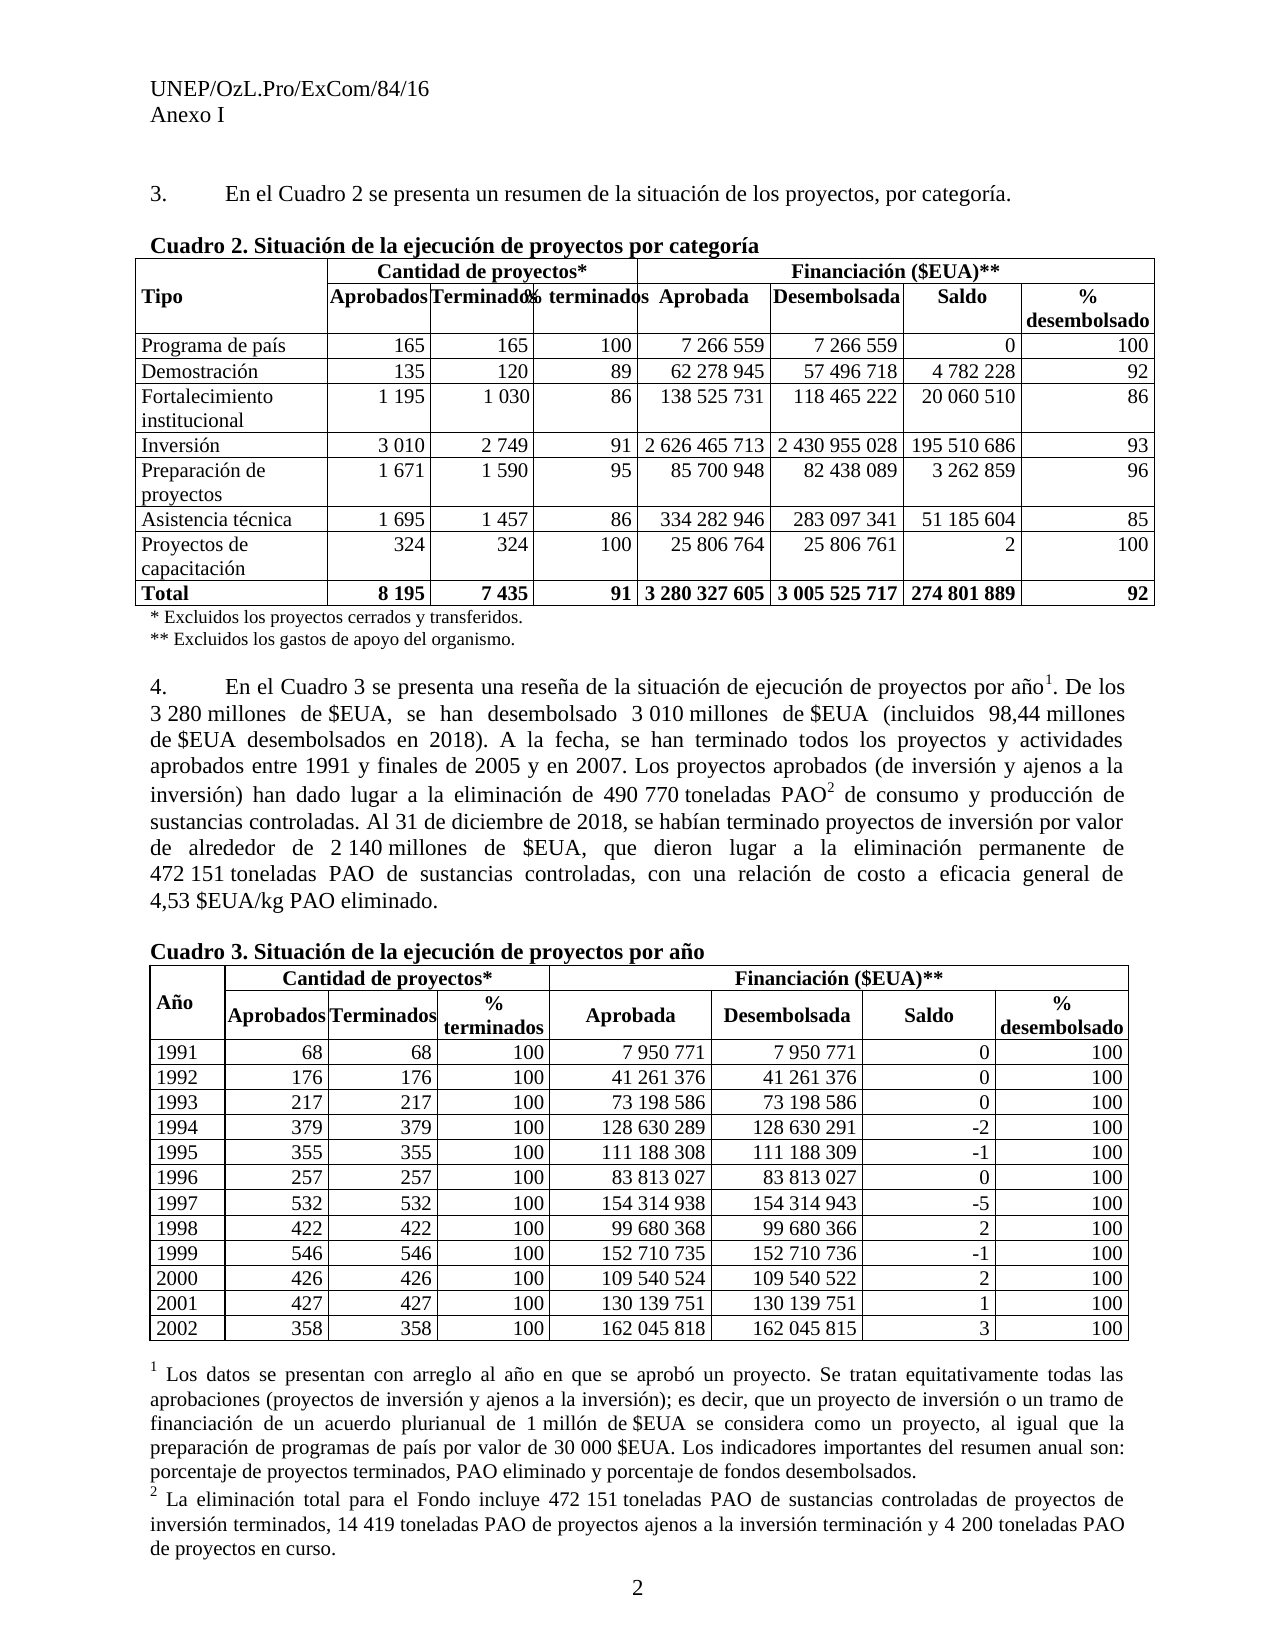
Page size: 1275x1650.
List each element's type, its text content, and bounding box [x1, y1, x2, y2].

table_cell 3 280 327 605 [638, 581, 770, 605]
table_cell 100 [996, 1165, 1128, 1189]
table_cell 100 [534, 334, 637, 357]
table_cell 2 749 [431, 433, 533, 457]
table_cell 100 [996, 1040, 1128, 1064]
text Cuadro 3. Situación de la ejecución de proyectos por año [150, 938, 1125, 964]
table_cell 1 695 [328, 507, 430, 531]
table_cell 100 [1022, 334, 1154, 357]
table_cell 324 [431, 532, 533, 580]
table_cell 100 [996, 1065, 1128, 1089]
table_header Cantidad de proyectos* [226, 966, 549, 989]
table_cell 217 [329, 1090, 437, 1114]
table_cell 85 [1022, 507, 1154, 531]
table_cell 379 [226, 1115, 328, 1139]
table_cell 1 030 [431, 384, 533, 432]
table_cell 358 [226, 1316, 328, 1340]
table_cell 130 139 751 [712, 1291, 862, 1315]
table_cell 3 [863, 1316, 995, 1340]
table_cell Proyectos de capacitación [136, 532, 327, 580]
table_cell 195 510 686 [904, 433, 1021, 457]
table_cell 100 [438, 1140, 549, 1164]
table_cell 3 010 [328, 433, 430, 457]
table_cell Aprobada [550, 991, 711, 1039]
table_cell 100 [996, 1140, 1128, 1164]
table_cell 100 [438, 1190, 549, 1214]
table_cell 7 950 771 [712, 1040, 862, 1064]
table_cell 162 045 818 [550, 1316, 711, 1340]
table_cell 1 [863, 1291, 995, 1315]
table_cell 3 005 525 717 [771, 581, 903, 605]
table_cell 1 590 [431, 458, 533, 506]
table_cell 128 630 291 [712, 1115, 862, 1139]
table_cell 100 [438, 1241, 549, 1265]
table_cell 546 [226, 1241, 328, 1265]
table_cell 62 278 945 [638, 359, 770, 383]
table_cell 111 188 309 [712, 1140, 862, 1164]
table_cell 334 282 946 [638, 507, 770, 531]
subtitle En el Cuadro 3 se presenta una reseña de la situación de ejecución de proyectos por año. De los 3 280 millones de $EUA, se han desembolsado 3 010 millones de $EUA (incluidos 98,44 millones de $EUA desembolsados en 2018). A la fecha, se han terminado todos los proyectos y actividades aprobados entre 1991 y finales de 2005 y en 2007. Los proyectos aprobados (de inversión y ajenos a la inversión) han dado lugar a la eliminación de 490 770 toneladas PAO de consumo y producción de sustancias controladas. Al 31 de diciembre de 2018, se habían terminado proyectos de inversión por valor de alrededor de 2 140 millones de $EUA, que dieron lugar a la eliminación permanente de 472 151 toneladas PAO de sustancias controladas, con una relación de costo a eficacia general de 4,53 $EUA/kg PAO eliminado. [150, 671, 1125, 913]
table_cell 109 540 522 [712, 1266, 862, 1290]
table_cell 0 [904, 334, 1021, 357]
table_cell 100 [438, 1216, 549, 1239]
table_cell 82 438 089 [771, 458, 903, 506]
table_cell 25 806 764 [638, 532, 770, 580]
table_cell 4 782 228 [904, 359, 1021, 383]
table_cell 7 435 [431, 581, 533, 605]
table_cell 152 710 736 [712, 1241, 862, 1265]
table_cell 546 [329, 1241, 437, 1265]
table_cell 100 [438, 1090, 549, 1114]
subtitle En el Cuadro 2 se presenta un resumen de la situación de los proyectos, por categoría. [150, 180, 1125, 207]
table_cell 7 950 771 [550, 1040, 711, 1064]
table_cell 0 [863, 1040, 995, 1064]
table_cell 217 [226, 1090, 328, 1114]
table_cell 86 [1022, 384, 1154, 432]
table_cell 2002 [151, 1316, 224, 1340]
table_cell 165 [431, 334, 533, 357]
table_cell 100 [438, 1040, 549, 1064]
table_cell 100 [996, 1291, 1128, 1315]
table_cell 2000 [151, 1266, 224, 1290]
table_cell 109 540 524 [550, 1266, 711, 1290]
table_cell 68 [329, 1040, 437, 1064]
table_cell -1 [863, 1241, 995, 1265]
table_cell Saldo [863, 991, 995, 1039]
table_cell 274 801 889 [904, 581, 1021, 605]
table_cell Demostración [136, 359, 327, 383]
table_cell % desembolsado [996, 991, 1128, 1039]
table_cell -5 [863, 1190, 995, 1214]
table_cell 152 710 735 [550, 1241, 711, 1265]
table_cell 100 [438, 1266, 549, 1290]
table_cell 176 [329, 1065, 437, 1089]
table_cell 100 [996, 1190, 1128, 1214]
table_cell -2 [863, 1115, 995, 1139]
table_cell 154 314 938 [550, 1190, 711, 1214]
table_cell 1993 [151, 1090, 224, 1114]
table_cell 427 [226, 1291, 328, 1315]
table_cell 0 [863, 1065, 995, 1089]
table_cell Terminados [329, 991, 437, 1039]
table_cell 2 626 465 713 [638, 433, 770, 457]
table_cell Programa de país [136, 334, 327, 357]
table_cell 1996 [151, 1165, 224, 1189]
table_cell 100 [996, 1241, 1128, 1265]
table_cell 532 [329, 1190, 437, 1214]
table_cell 92 [1022, 581, 1154, 605]
table_cell Preparación de proyectos [136, 458, 327, 506]
table_cell 100 [996, 1115, 1128, 1139]
table_cell 92 [1022, 359, 1154, 383]
table_cell 41 261 376 [550, 1065, 711, 1089]
table_cell 93 [1022, 433, 1154, 457]
table_cell 120 [431, 359, 533, 383]
table_cell 100 [438, 1316, 549, 1340]
table_cell 2 [863, 1216, 995, 1239]
table_cell 91 [534, 433, 637, 457]
table_cell 7 266 559 [771, 334, 903, 357]
table_cell 83 813 027 [550, 1165, 711, 1189]
table_cell 91 [534, 581, 637, 605]
table_cell 138 525 731 [638, 384, 770, 432]
table_cell 257 [329, 1165, 437, 1189]
table_cell 118 465 222 [771, 384, 903, 432]
table_cell 7 266 559 [638, 334, 770, 357]
table_cell 1992 [151, 1065, 224, 1089]
table_cell % desembolsado [1022, 284, 1154, 332]
table_cell 130 139 751 [550, 1291, 711, 1315]
table_cell 3 262 859 [904, 458, 1021, 506]
table_cell 100 [996, 1090, 1128, 1114]
table_cell 95 [534, 458, 637, 506]
table_cell 176 [226, 1065, 328, 1089]
table_cell 426 [226, 1266, 328, 1290]
table_cell 99 680 368 [550, 1216, 711, 1239]
table_cell 426 [329, 1266, 437, 1290]
text Cuadro 2. Situación de la ejecución de proyectos por categoría [150, 232, 1125, 258]
table_cell Aprobados [328, 284, 430, 332]
table_header Financiación ($EUA)** [550, 966, 1128, 989]
table_cell 154 314 943 [712, 1190, 862, 1214]
table_cell Asistencia técnica [136, 507, 327, 531]
table_cell 111 188 308 [550, 1140, 711, 1164]
table_cell Aprobados [226, 991, 328, 1039]
table_cell 1994 [151, 1115, 224, 1139]
table_cell % terminados [438, 991, 549, 1039]
table_cell 1991 [151, 1040, 224, 1064]
table_header Tipo [136, 259, 327, 332]
table_cell 96 [1022, 458, 1154, 506]
table_cell 257 [226, 1165, 328, 1189]
table_cell 532 [226, 1190, 328, 1214]
table_cell 100 [438, 1291, 549, 1315]
table_cell Inversión [136, 433, 327, 457]
table_cell 73 198 586 [550, 1090, 711, 1114]
table_cell Total [136, 581, 327, 605]
table_header Año [151, 966, 224, 1039]
table_cell 20 060 510 [904, 384, 1021, 432]
table_cell 1 195 [328, 384, 430, 432]
table_cell 422 [226, 1216, 328, 1239]
table_cell 427 [329, 1291, 437, 1315]
table_cell -1 [863, 1140, 995, 1164]
table_cell 100 [996, 1316, 1128, 1340]
table_cell Desembolsada [771, 284, 903, 332]
table_cell 57 496 718 [771, 359, 903, 383]
table_cell 2 [863, 1266, 995, 1290]
table_cell 100 [534, 532, 637, 580]
table_cell % terminados [534, 284, 637, 332]
table_cell Terminados [431, 284, 533, 332]
table_cell Desembolsada [712, 991, 862, 1039]
table_cell 358 [329, 1316, 437, 1340]
table_header Cantidad de proyectos* [328, 259, 637, 283]
table_cell 1 671 [328, 458, 430, 506]
table_cell 51 185 604 [904, 507, 1021, 531]
table_cell 99 680 366 [712, 1216, 862, 1239]
table_cell 355 [329, 1140, 437, 1164]
table_cell 379 [329, 1115, 437, 1139]
text ** Excluidos los gastos de apoyo del organismo. [150, 628, 1125, 649]
table_cell 100 [1022, 532, 1154, 580]
table_cell 422 [329, 1216, 437, 1239]
table_cell 0 [863, 1090, 995, 1114]
table_cell 86 [534, 384, 637, 432]
table_cell 1 457 [431, 507, 533, 531]
table_cell 73 198 586 [712, 1090, 862, 1114]
table_header Financiación ($EUA)** [638, 259, 1154, 283]
table_cell 86 [534, 507, 637, 531]
table_cell 324 [328, 532, 430, 580]
table_cell 41 261 376 [712, 1065, 862, 1089]
table_cell 162 045 815 [712, 1316, 862, 1340]
table_cell 128 630 289 [550, 1115, 711, 1139]
table_cell 89 [534, 359, 637, 383]
table_cell 100 [996, 1216, 1128, 1239]
table_cell 2 [904, 532, 1021, 580]
table_cell 8 195 [328, 581, 430, 605]
text * Excluidos los proyectos cerrados y transferidos. [150, 606, 1125, 628]
table_cell 1995 [151, 1140, 224, 1164]
table_cell Saldo [904, 284, 1021, 332]
table_cell 100 [438, 1165, 549, 1189]
table_cell 135 [328, 359, 430, 383]
table_cell 83 813 027 [712, 1165, 862, 1189]
table_cell 100 [438, 1115, 549, 1139]
table_cell Fortalecimiento institucional [136, 384, 327, 432]
table_cell 1999 [151, 1241, 224, 1265]
table_cell 355 [226, 1140, 328, 1164]
table_cell 165 [328, 334, 430, 357]
table_cell 283 097 341 [771, 507, 903, 531]
table_cell 68 [226, 1040, 328, 1064]
table_cell Aprobada [638, 284, 770, 332]
table_cell 0 [863, 1165, 995, 1189]
table_cell 2001 [151, 1291, 224, 1315]
table_cell 1998 [151, 1216, 224, 1239]
table_cell 85 700 948 [638, 458, 770, 506]
table_cell 1997 [151, 1190, 224, 1214]
table_cell 100 [996, 1266, 1128, 1290]
table_cell 100 [438, 1065, 549, 1089]
table_cell 2 430 955 028 [771, 433, 903, 457]
table_cell 25 806 761 [771, 532, 903, 580]
